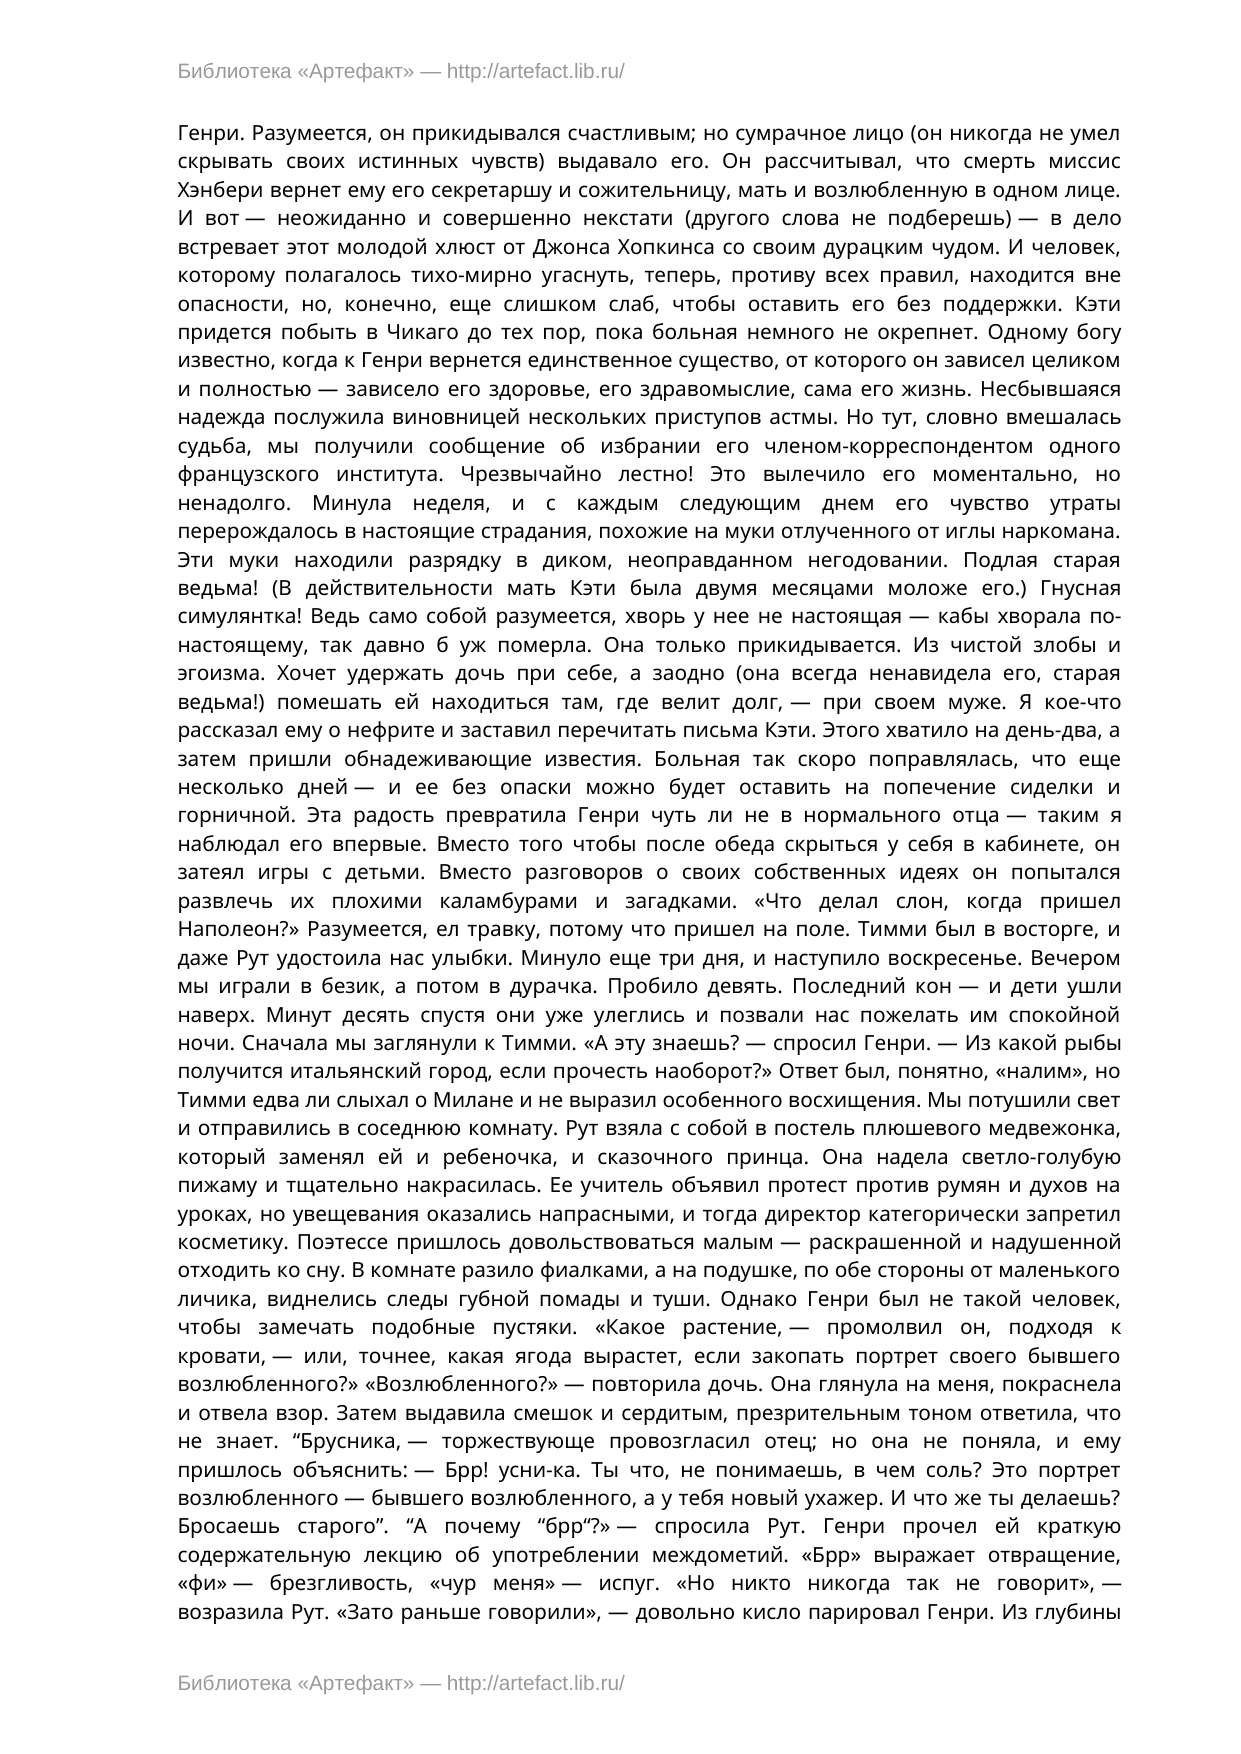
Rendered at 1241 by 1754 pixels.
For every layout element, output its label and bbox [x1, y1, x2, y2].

text [177, 118, 1122, 1625]
